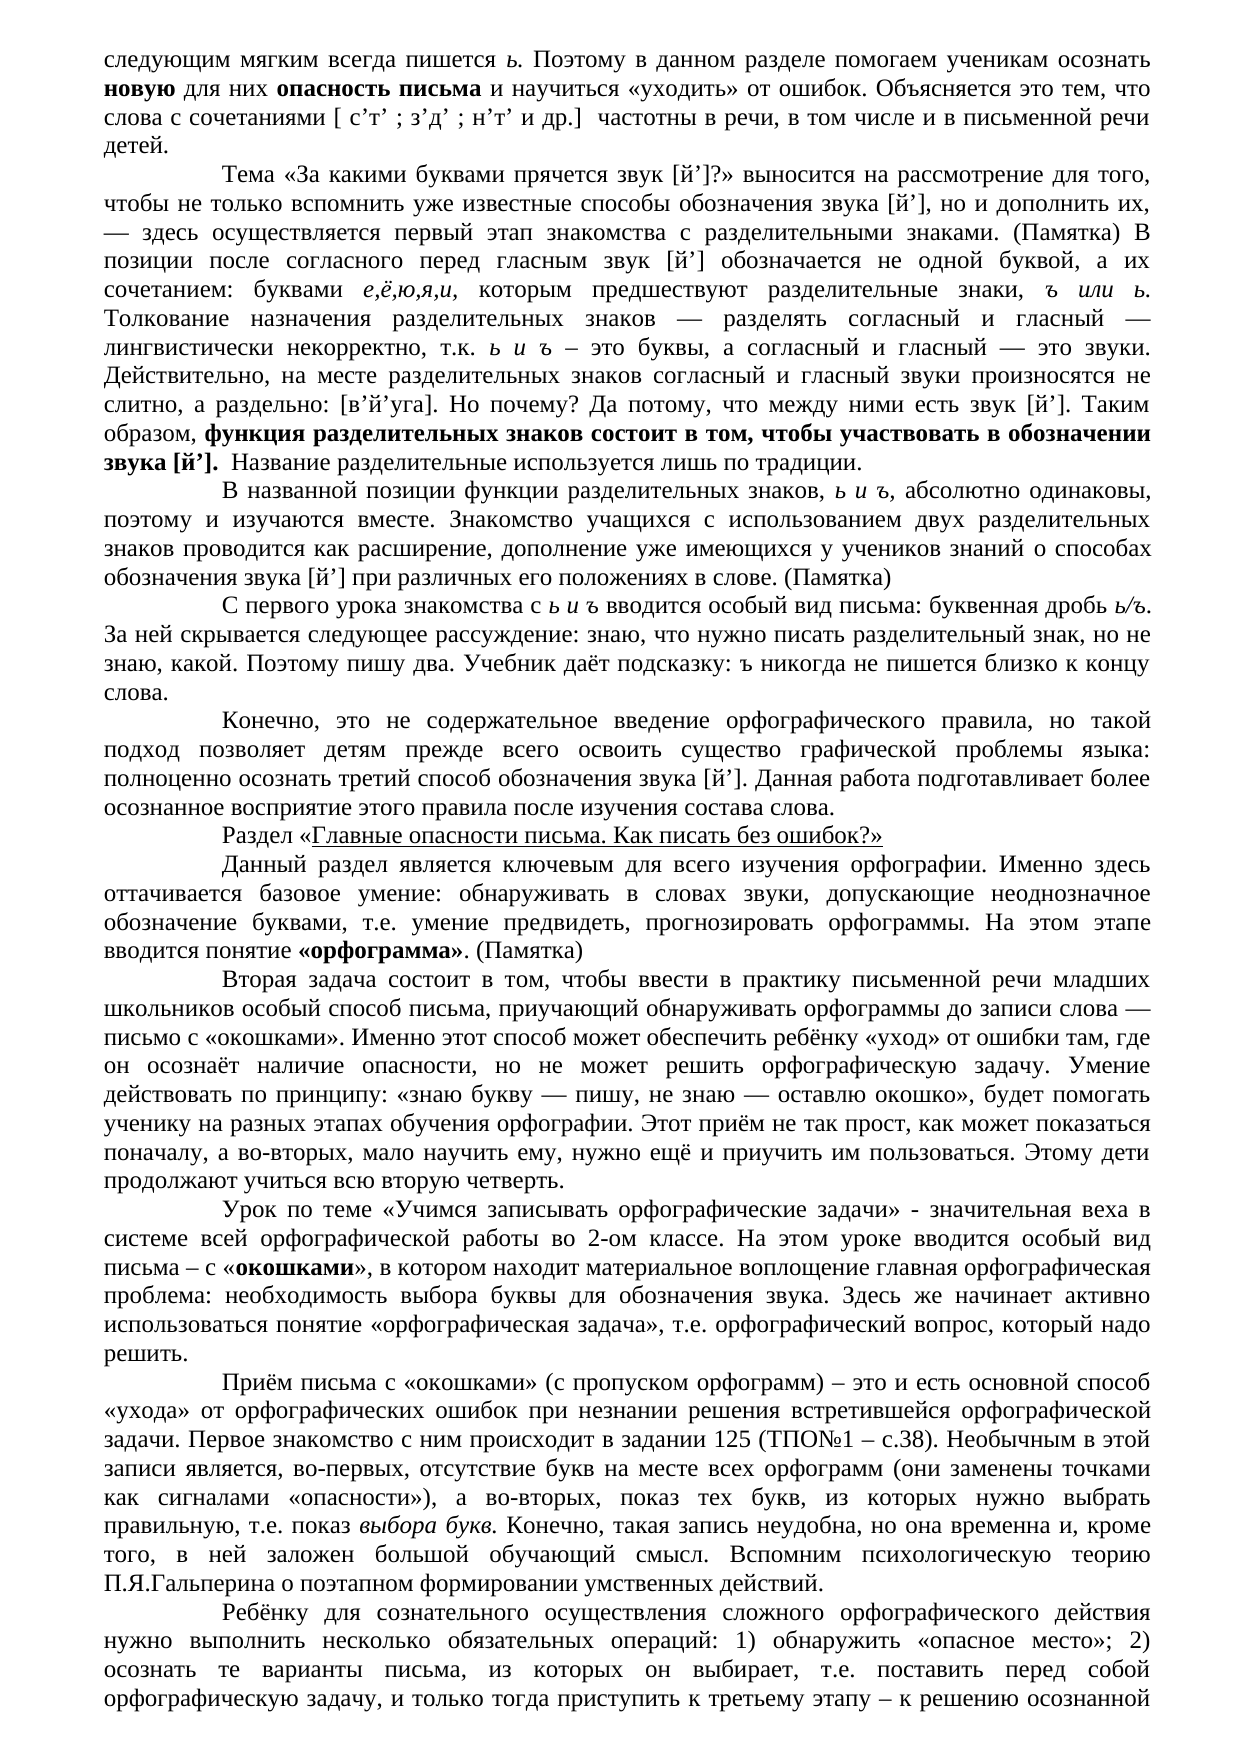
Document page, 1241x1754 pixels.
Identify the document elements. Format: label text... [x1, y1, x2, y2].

text Данный раздел является ключевым для всего изучения орфографии. Именно здесь оттачивается базовое умение: обнаруживать в словах звуки, допускающие неоднозначное обозначение буквами, т.е. умение предвидеть, прогнозировать орфограммы. На этом этапе вводится понятие «орфограмма». (Памятка) [103, 849, 1152, 964]
text С первого урока знакомства с ь и ъ вводится особый вид письма: буквенная дробь ь/ъ. За ней скрывается следующее рассуждение: знаю, что нужно писать разделительный знак, но не знаю, какой. Поэтому пишу два. Учебник даёт подсказку: ъ никогда не пишется близко к концу слова. [103, 591, 1152, 706]
text Урок по теме «Учимся записывать орфографические задачи» - значительная веха в системе всей орфографической работы во 2-ом классе. На этом уроке вводится особый вид письма – с «окошками», в котором находит материальное воплощение главная орфографическая проблема: необходимость выбора буквы для обозначения звука. Здесь же начинает активно использоваться понятие «орфографическая задача», т.е. орфографический вопрос, который надо решить. [103, 1194, 1152, 1367]
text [103, 44, 1152, 159]
text Конечно, это не содержательное введение орфографического правила, но такой подход позволяет детям прежде всего освоить существо графической проблемы языка: полноценно осознать третий способ обозначения звука [й’]. Данная работа подготавливает более осознанное восприятие этого правила после изучения состава слова. [103, 706, 1152, 821]
text Вторая задача состоит в том, чтобы ввести в практику письменной речи младших школьников особый способ письма, приучающий обнаруживать орфограммы до записи слова — письмо с «окошками». Именно этот способ может обеспечить ребёнку «уход» от ошибки там, где он осознаёт наличие опасности, но не может решить орфографическую задачу. Умение действовать по принципу: «знаю букву — пишу, не знаю — оставлю окошко», будет помогать ученику на разных этапах обучения орфографии. Этот приём не так прост, как может показаться поначалу, а во-вторых, мало научить ему, нужно ещё и приучить им пользоваться. Этому дети продолжают учиться всю вторую четверть. [103, 964, 1152, 1194]
text Приём письма с «окошками» (с пропуском орфограмм) – это и есть основной способ «ухода» от орфографических ошибок при незнании решения встретившейся орфографической задачи. Первое знакомство с ним происходит в задании 125 (ТПО№1 – с.38). Необычным в этой записи является, во-первых, отсутствие букв на месте всех орфограмм (они заменены точками как сигналами «опасности»), а во-вторых, показ тех букв, из которых нужно выбрать правильную, т.е. показ выбора букв. Конечно, такая запись неудобна, но она временна и, кроме того, в ней заложен большой обучающий смысл. Вспомним психологическую теорию П.Я.Гальперина о поэтапном формировании умственных действий. [103, 1367, 1152, 1597]
text Тема «За какими буквами прячется звук [й’]?» выносится на рассмотрение для того, чтобы не только вспомнить уже известные способы обозначения звука [й’], но и дополнить их, — здесь осуществляется первый этап знакомства с разделительными знаками. (Памятка) В позиции после согласного перед гласным звук [й’] обозначается не одной буквой, а их сочетанием: буквами е,ё,ю,я,и, которым предшествуют разделительные знаки, ъ или ь. Толкование назначения разделительных знаков — разделять согласный и гласный — лингвистически некорректно, т.к. ь и ъ – это буквы, а согласный и гласный — это звуки. Действительно, на месте разделительных знаков согласный и гласный звуки произносятся не слитно, а раздельно: [в’й’уга]. Но почему? Да потому, что между ними есть звук [й’]. Таким образом, функция разделительных знаков состоит в том, чтобы участвовать в обозначении звука [й’]. Название разделительные используется лишь по традиции. [103, 159, 1152, 476]
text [103, 1597, 1152, 1712]
text В названной позиции функции разделительных знаков, ь и ъ, абсолютно одинаковы, поэтому и изучаются вместе. Знакомство учащихся с использованием двух разделительных знаков проводится как расширение, дополнение уже имеющихся у учеников знаний о способах обозначения звука [й’] при различных его положениях в слове. (Памятка) [103, 476, 1152, 591]
text Раздел «Главные опасности письма. Как писать без ошибок?» [103, 821, 1152, 849]
